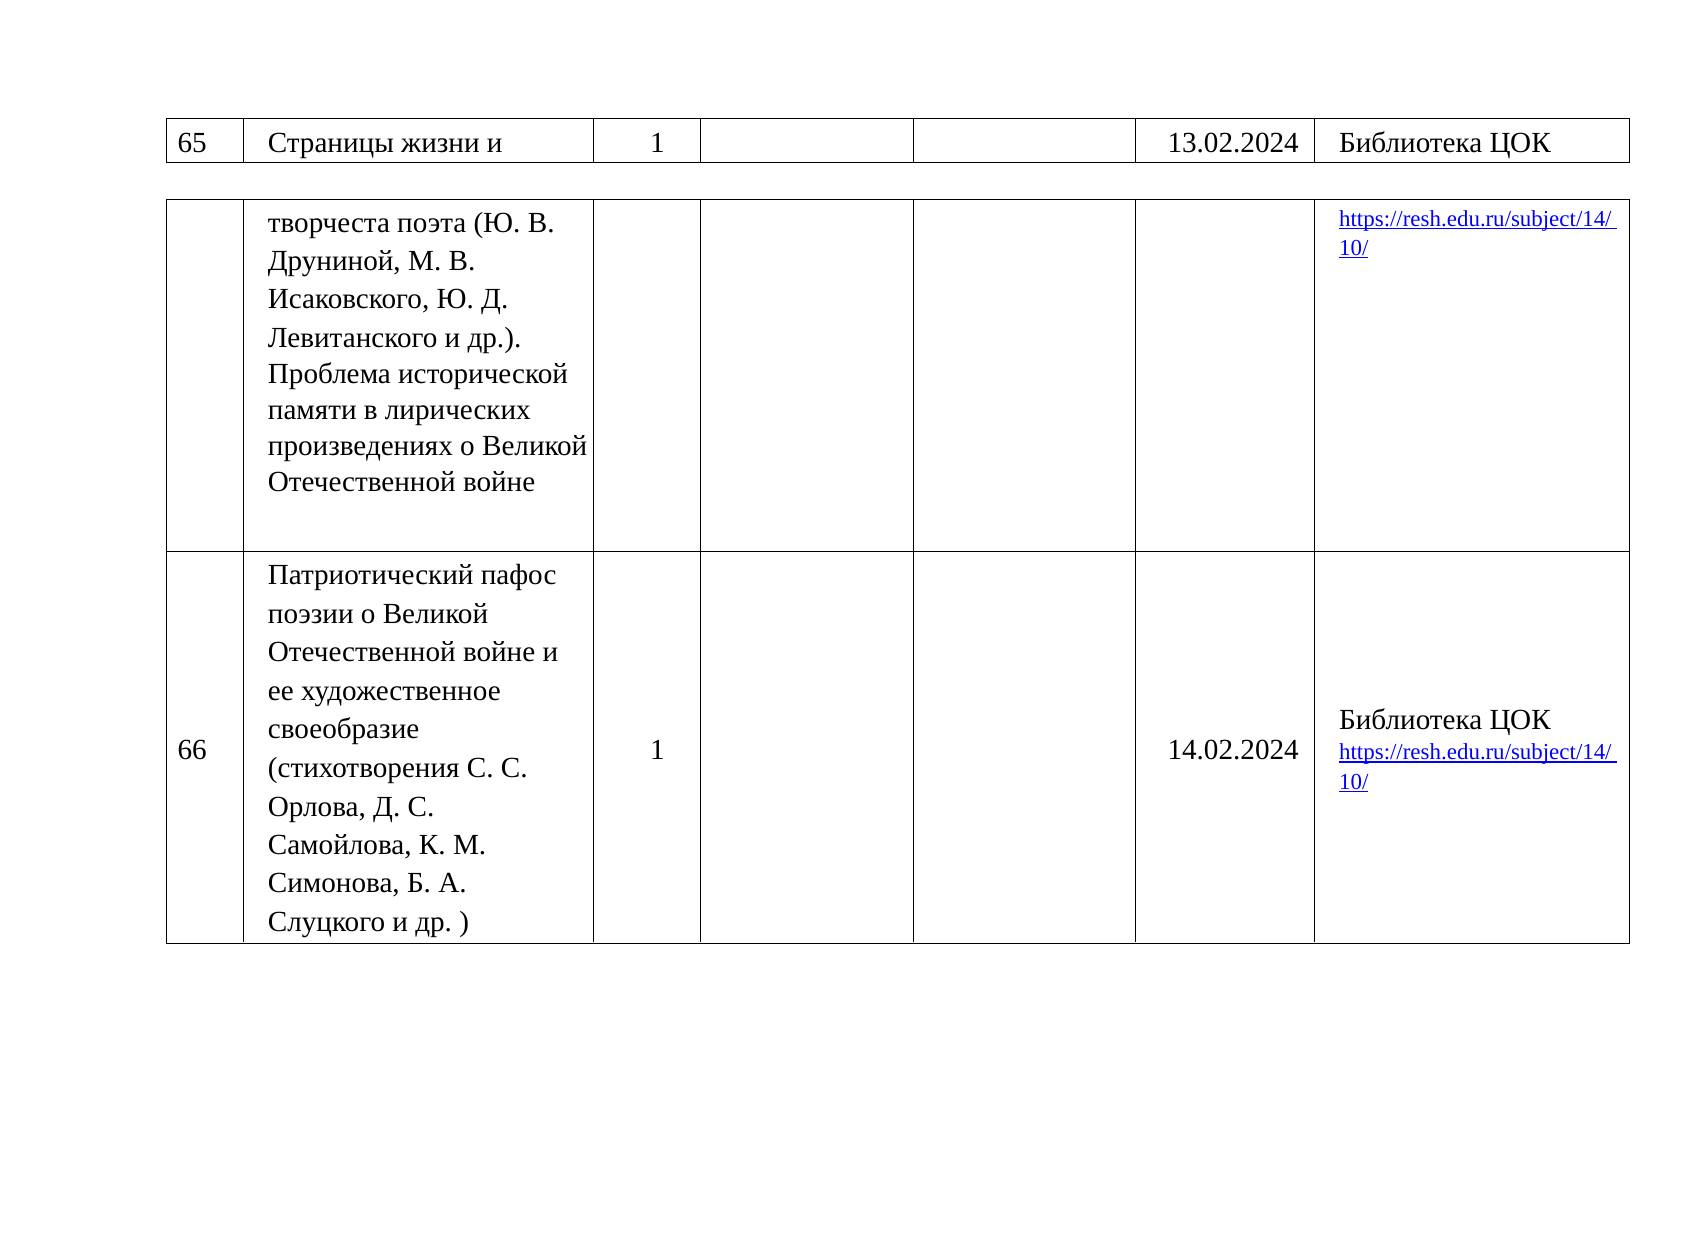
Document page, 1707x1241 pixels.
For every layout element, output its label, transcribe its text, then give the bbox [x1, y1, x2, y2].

table_cell [914, 552, 1135, 942]
table_cell [914, 119, 1135, 162]
table_cell Страницы жизни и [244, 119, 593, 162]
table_header [167, 200, 243, 551]
table_cell 1 [594, 119, 700, 162]
table_cell 66 [167, 552, 243, 942]
table_cell Патриотический пафос поэзии о Великой Отечественной войне и ее художественное своеобразие (стихотворения С. С. Орлова, Д. С. Самойлова, К. М. Симонова, Б. А. Слуцкого и др. ) [244, 552, 593, 942]
table_header [701, 200, 913, 551]
table_header https://resh.edu.ru/subject/14/ 10/ [1315, 200, 1629, 551]
table_header [1136, 200, 1314, 551]
table_header творчеста поэта (Ю. В. Друниной, М. В. Исаковского, Ю. Д. Левитанского и др.). Проблема исторической памяти в лирических произведениях о Великой Отечественной войне [244, 200, 593, 551]
table_cell 65 [167, 119, 243, 162]
table_cell [701, 552, 913, 942]
table_header [914, 200, 1135, 551]
table_cell 14.02.2024 [1136, 552, 1314, 942]
table_cell [701, 119, 913, 162]
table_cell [1315, 552, 1629, 942]
table_cell 13.02.2024 [1136, 119, 1314, 162]
table_cell 1 [594, 552, 700, 942]
table_header [594, 200, 700, 551]
table_cell Библиотека ЦОК [1315, 119, 1629, 162]
